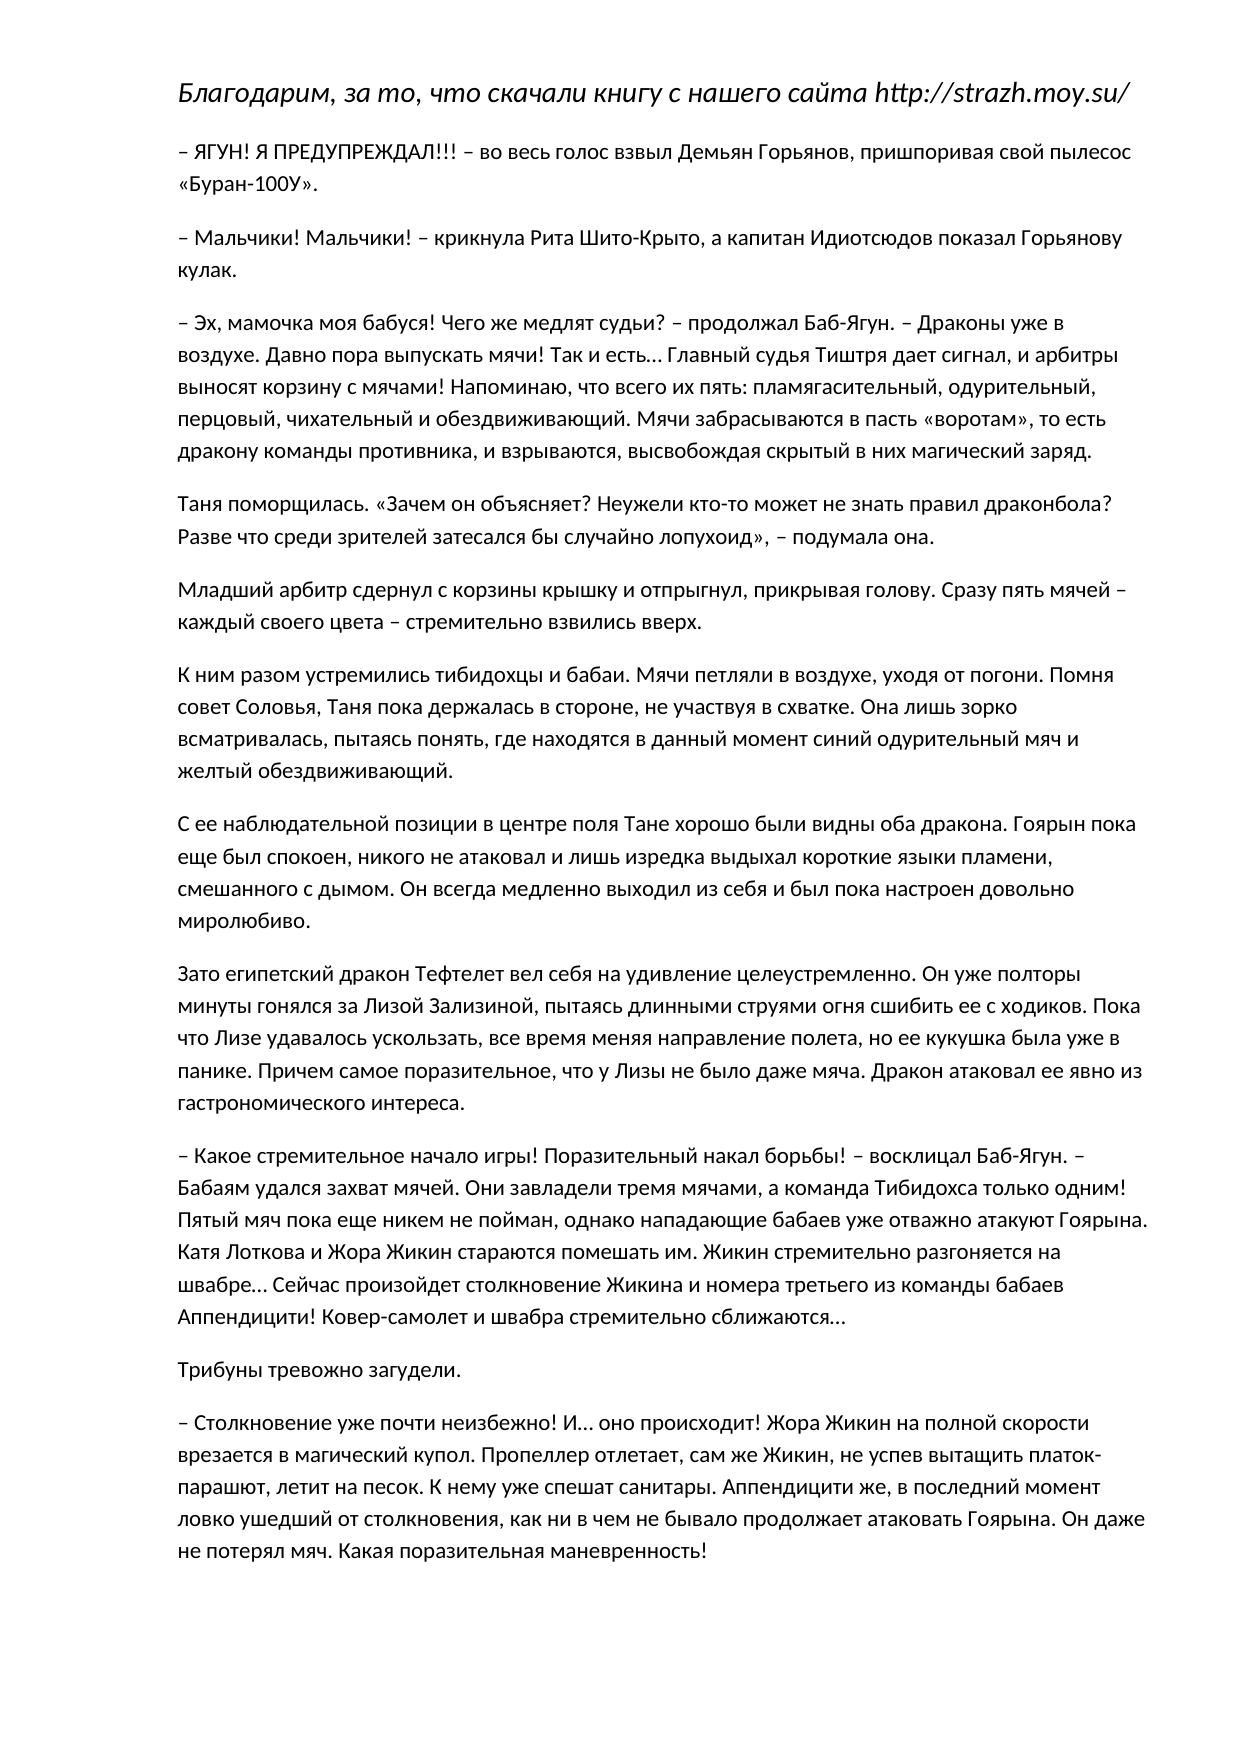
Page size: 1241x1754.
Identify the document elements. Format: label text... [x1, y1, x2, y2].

text С ее наблюдательной позиции в центре поля Тане хорошо были видны оба дракона. Гоярын пока еще был спокоен, никого не атаковал и лишь изредка выдыхал короткие языки пламени, смешанного с дымом. Он всегда медленно выходил из себя и был пока настроен довольно миролюбиво. [177, 809, 1152, 934]
text Таня поморщилась. «Зачем он объясняет? Неужели кто-то может не знать правил драконбола? Разве что среди зрителей затесался бы случайно лопухоид», – подумала она. [177, 489, 1152, 550]
text Младший арбитр сдернул с корзины крышку и отпрыгнул, прикрывая голову. Сразу пять мячей – каждый своего цвета – стремительно взвились вверх. [177, 575, 1152, 635]
text – Столкновение уже почти неизбежно! И… оно происходит! Жора Жикин на полной скорости врезается в магический купол. Пропеллер отлетает, сам же Жикин, не успев вытащить платок-парашют, летит на песок. К нему уже спешат санитары. Аппендицити же, в последний момент ловко ушедший от столкновения, как ни в чем не бывало продолжает атаковать Гоярына. Он даже не потерял мяч. Какая поразительная маневренность! [177, 1408, 1152, 1565]
text – Какое стремительное начало игры! Поразительный накал борьбы! – восклицал Баб-Ягун. – Бабаям удался захват мячей. Они завладели тремя мячами, а команда Тибидохса только одним! Пятый мяч пока еще никем не пойман, однако нападающие бабаев уже отважно атакуют Гоярына. Катя Лоткова и Жора Жикин стараются помешать им. Жикин стремительно разгоняется на швабре… Сейчас произойдет столкновение Жикина и номера третьего из команды бабаев Аппендицити! Ковер-самолет и швабра стремительно сближаются… [177, 1141, 1152, 1330]
text – Эх, мамочка моя бабуся! Чего же медлят судьи? – продолжал Баб-Ягун. – Драконы уже в воздухе. Давно пора выпускать мячи! Так и есть… Главный судья Тиштря дает сигнал, и арбитры выносят корзину с мячами! Напоминаю, что всего их пять: пламягасительный, одурительный, перцовый, чихательный и обездвиживающий. Мячи забрасываются в пасть «воротам», то есть дракону команды противника, и взрываются, высвобождая скрытый в них магический заряд. [177, 308, 1152, 464]
text – ЯГУН! Я ПРЕДУПРЕЖДАЛ!!! – во весь голос взвыл Демьян Горьянов, пришпоривая свой пылесос «Буран-100У». [177, 137, 1152, 198]
text К ним разом устремились тибидохцы и бабаи. Мячи петляли в воздухе, уходя от погони. Помня совет Соловья, Таня пока держалась в стороне, не участвуя в схватке. Она лишь зорко всматривалась, пытаясь понять, где находятся в данный момент синий одурительный мяч и желтый обездвиживающий. [177, 660, 1152, 784]
text Зато египетский дракон Тефтелет вел себя на удивление целеустремленно. Он уже полторы минуты гонялся за Лизой Зализиной, пытаясь длинными струями огня сшибить ее с ходиков. Пока что Лизе удавалось ускользать, все время меняя направление полета, но ее кукушка была уже в панике. Причем самое поразительное, что у Лизы не было даже мяча. Дракон атаковал ее явно из гастрономического интереса. [177, 959, 1152, 1116]
text Трибуны тревожно загудели. [177, 1355, 1152, 1383]
text – Мальчики! Мальчики! – крикнула Рита Шито-Крыто, а капитан Идиотсюдов показал Горьянову кулак. [177, 223, 1152, 283]
